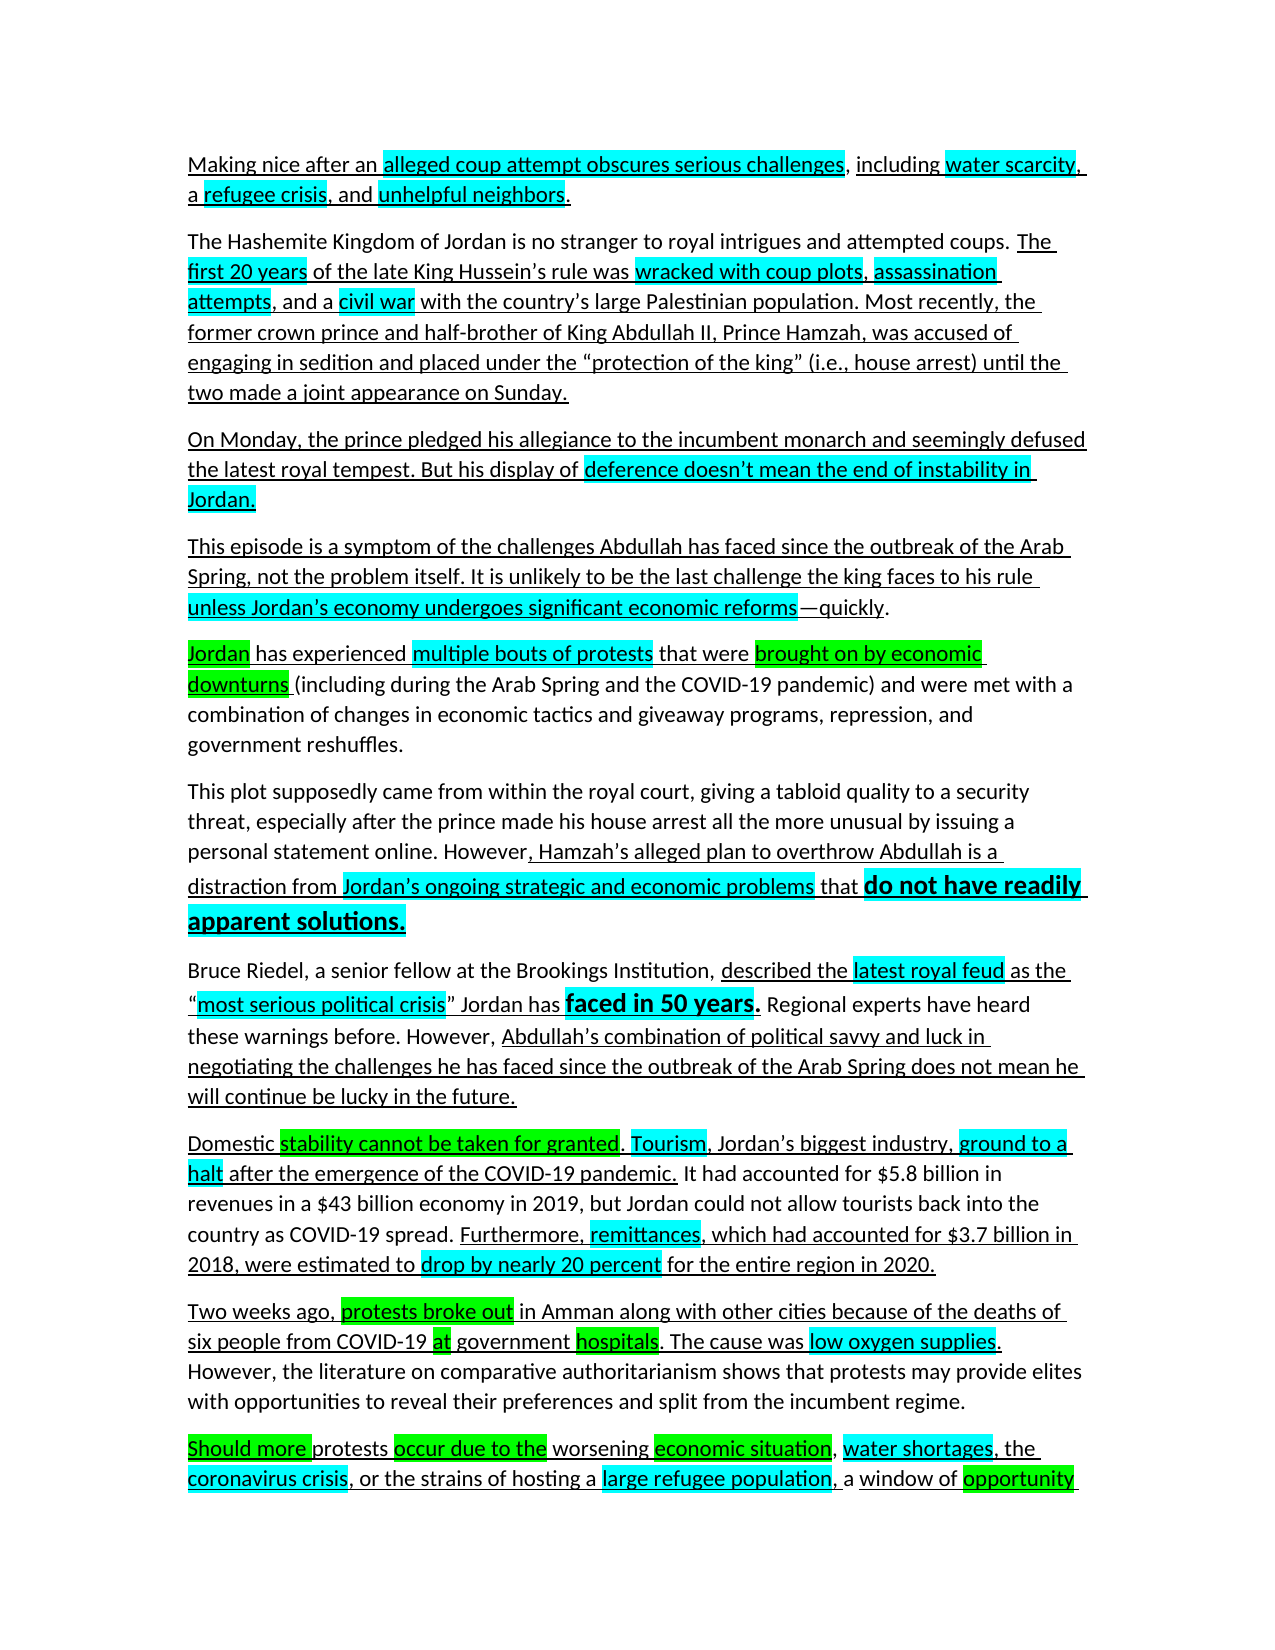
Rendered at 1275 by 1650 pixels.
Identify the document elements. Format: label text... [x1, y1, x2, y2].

text Jordan has experienced multiple bouts of protests that were brought on by economic downturns (including during the Arab Spring and the COVID-19 pandemic) and were met with a combination of changes in economic tactics and giveaway programs, repression, and government reshuffles. [187, 639, 1087, 758]
text This plot supposedly came from within the royal court, giving a tabloid quality to a security threat, especially after the prince made his house arrest all the more unusual by issuing a personal statement online. However, Hamzah’s alleged plan to overthrow Abdullah is a distraction from Jordan’s ongoing strategic and economic problems that do not have readily apparent solutions. [187, 897, 1087, 937]
text Two weeks ago, protests broke out in Amman along with other cities because of the deaths of six people from COVID-19 at government hospitals. The cause was low oxygen supplies. However, the literature on comparative authoritarianism shows that protests may provide elites with opportunities to reveal their preferences and split from the incumbent regime. [187, 1297, 1087, 1416]
text On Monday, the prince pledged his allegiance to the incumbent monarch and seemingly defused the latest royal tempest. But his display of deference doesn’t mean the end of instability in Jordan. [187, 450, 1087, 513]
text On Monday, the prince pledged his allegiance to the incumbent monarch and seemingly defused the latest royal tempest. But his display of deference doesn’t mean the end of instability in Jordan. [187, 425, 1087, 449]
text This episode is a symptom of the challenges Abdullah has faced since the outbreak of the Arab Spring, not the problem itself. It is unlikely to be the last challenge the king faces to his rule unless Jordan’s economy undergoes significant economic reforms—quickly. [187, 532, 1087, 621]
text Making nice after an alleged coup attempt obscures serious challenges, including water scarcity, a refugee crisis, and unhelpful neighbors. [187, 150, 1087, 208]
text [187, 1434, 1087, 1493]
text Domestic stability cannot be taken for granted. Tourism, Jordan’s biggest industry, ground to a halt after the emergence of the COVID-19 pandemic. It had accounted for $5.8 billion in revenues in a $43 billion economy in 2019, but Jordan could not allow tourists back into the country as COVID-19 spread. Furthermore, remittances, which had accounted for $3.7 billion in 2018, were estimated to drop by nearly 20 percent for the entire region in 2020. [187, 1129, 1087, 1278]
text Bruce Riedel, a senior fellow at the Brookings Institution, described the latest royal feud as the “most serious political crisis” Jordan has faced in 50 years. Regional experts have heard these warnings before. However, Abdullah’s combination of political savvy and luck in negotiating the challenges he has faced since the outbreak of the Arab Spring does not mean he will continue be lucky in the future. [187, 956, 1087, 1110]
text This plot supposedly came from within the royal court, giving a tabloid quality to a security threat, especially after the prince made his house arrest all the more unusual by issuing a personal statement online. However, Hamzah’s alleged plan to overthrow Abdullah is a distraction from Jordan’s ongoing strategic and economic problems that do not have readily apparent solutions. [187, 777, 1087, 896]
text The Hashemite Kingdom of Jordan is no stranger to royal intrigues and attempted coups. The first 20 years of the late King Hussein’s rule was wracked with coup plots, assassination attempts, and a civil war with the country’s large Palestinian population. Most recently, the former crown prince and half-brother of King Abdullah II, Prince Hamzah, was accused of engaging in sedition and placed under the “protection of the king” (i.e., house arrest) until the two made a joint appearance on Sunday. [187, 227, 1087, 406]
